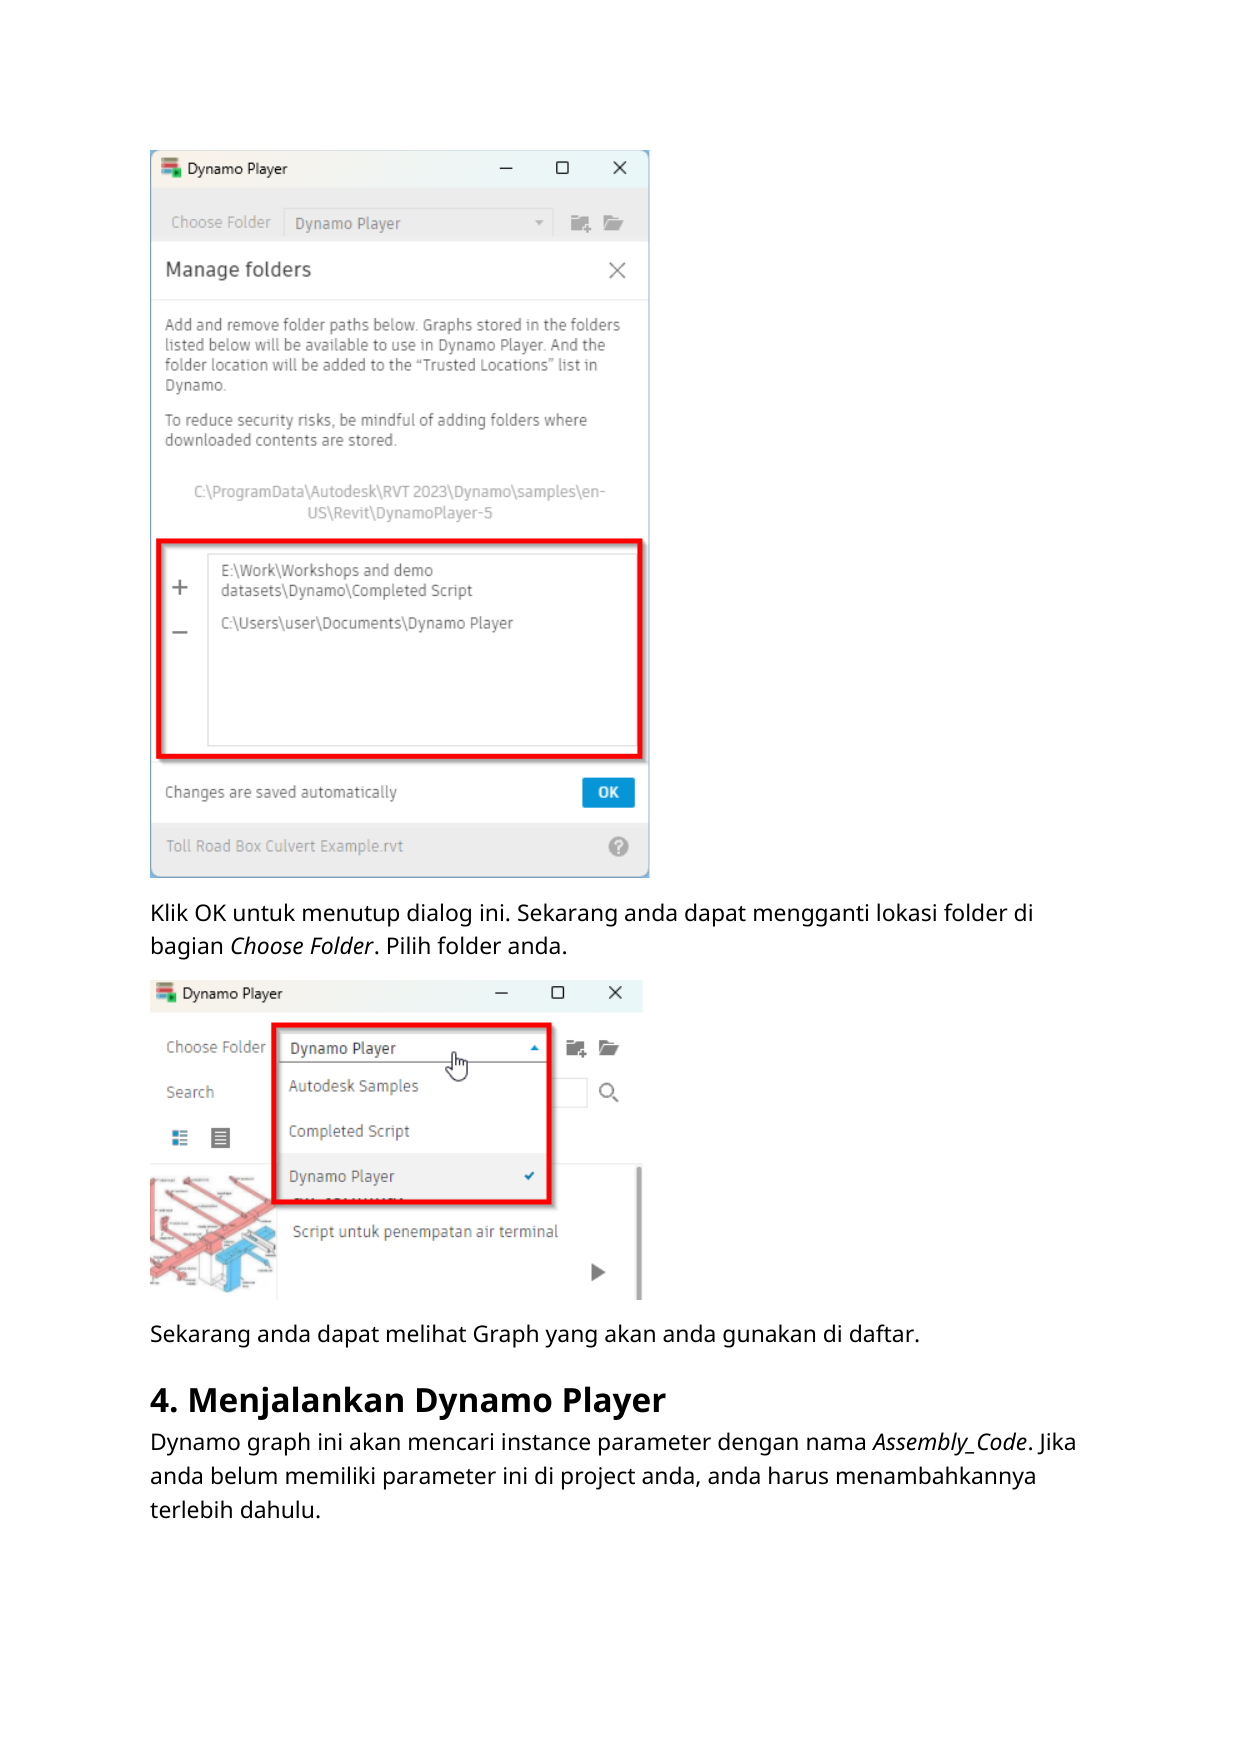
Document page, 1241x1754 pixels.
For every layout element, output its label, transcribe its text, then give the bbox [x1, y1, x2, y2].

text Sekarang anda dapat melihat Graph yang akan anda gunakan di daftar. [150, 1318, 1090, 1349]
text Klik OK untuk menutup dialog ini. Sekarang anda dapat mengganti lokasi folder di bagian Choose Folder. Pilih folder anda. [150, 897, 1090, 962]
text Dynamo graph ini akan mencari instance parameter dengan nama Assembly_Code. Jika anda belum memiliki parameter ini di project anda, anda harus menambahkannya terlebih dahulu. [150, 1426, 1090, 1525]
subtitle 4. Menjalankan Dynamo Player [150, 1377, 1090, 1422]
picture [150, 150, 650, 878]
picture [150, 980, 643, 1300]
